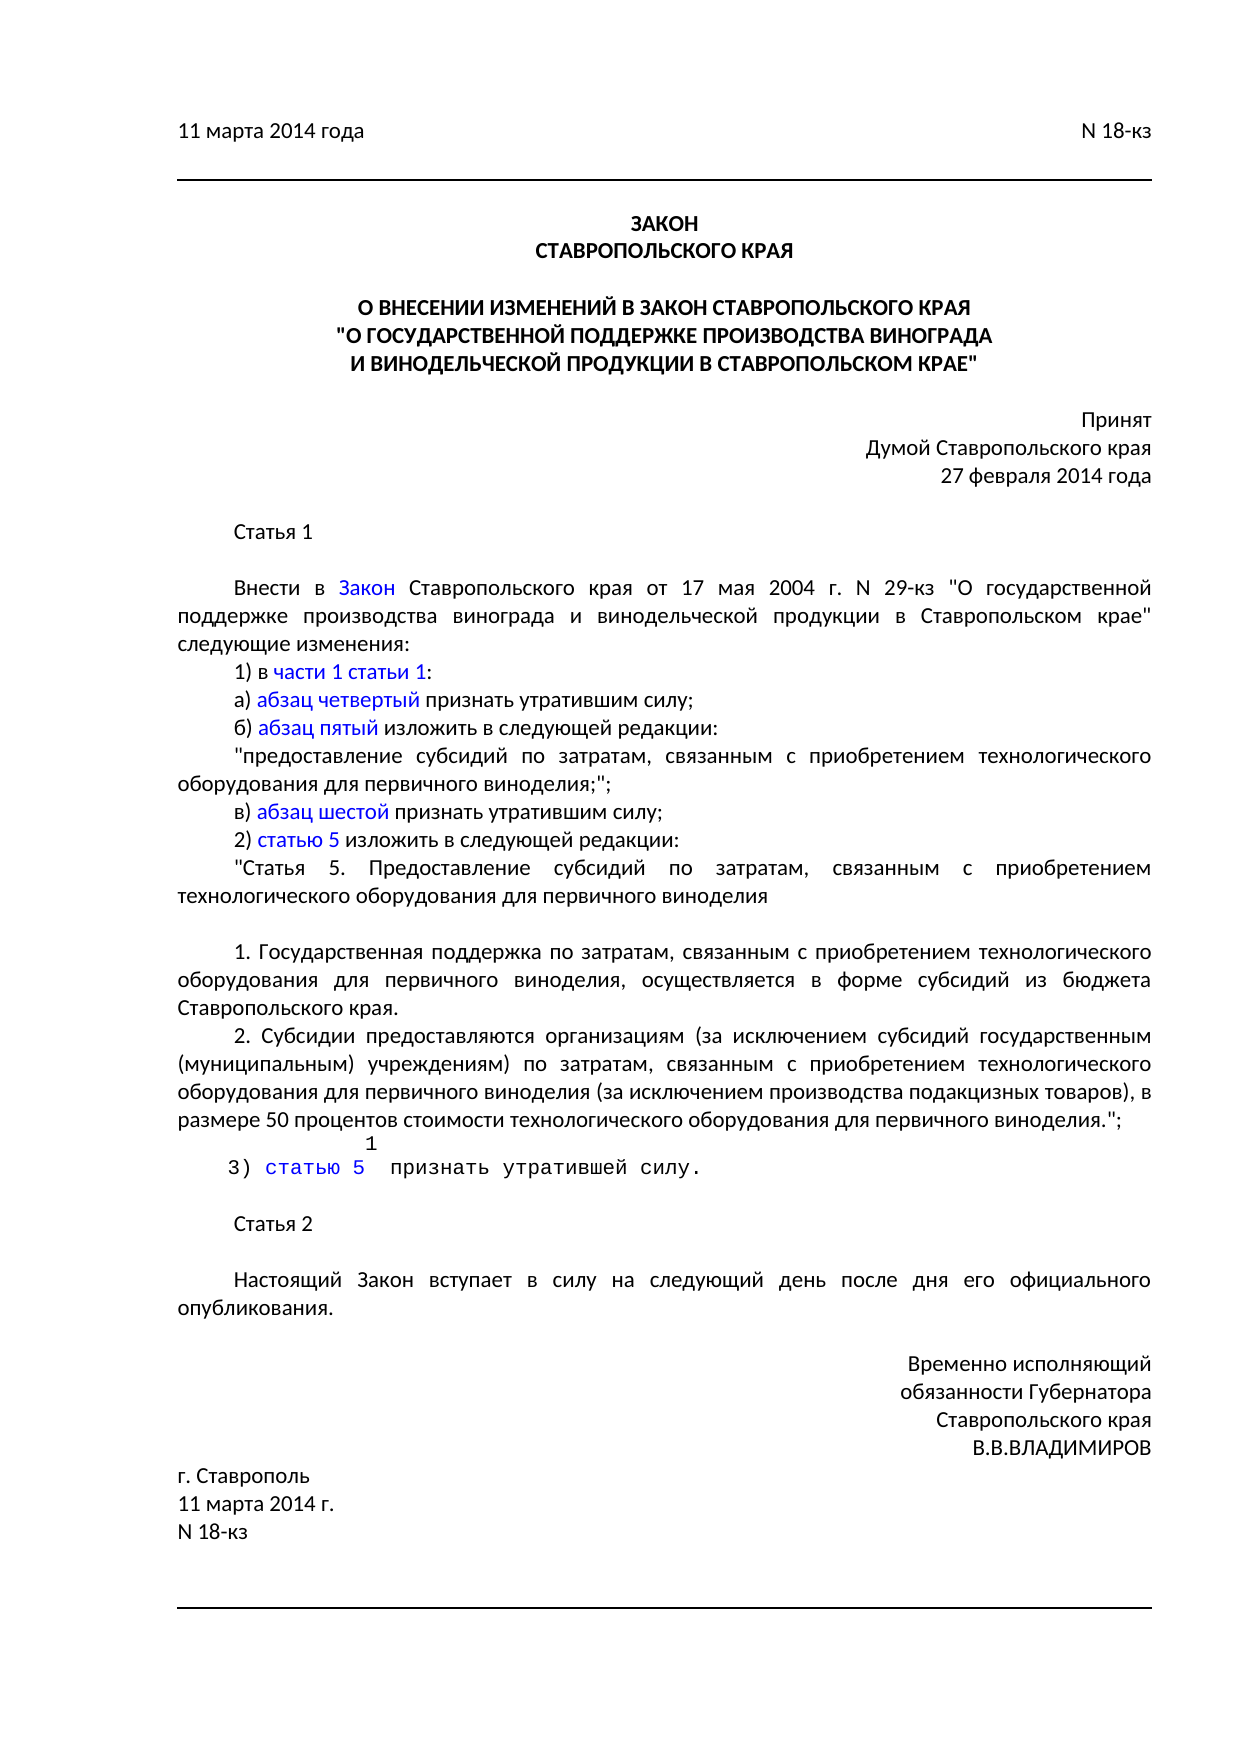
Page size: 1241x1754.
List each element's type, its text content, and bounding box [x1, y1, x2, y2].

text г. Ставрополь [177, 1461, 1152, 1489]
text СТАВРОПОЛЬСКОГО КРАЯ [177, 237, 1152, 265]
text Статья 1 [177, 517, 1152, 545]
text 3) статью 5 признать утратившей силу. [177, 1157, 1152, 1181]
text 2. Субсидии предоставляются организациям (за исключением субсидий государственным (муниципальным) учреждениям) по затратам, связанным с приобретением технологического оборудования для первичного виноделия (за исключением производства подакцизных товаров), в размере 50 процентов стоимости технологического оборудования для первичного виноделия."; [177, 1021, 1152, 1133]
text Временно исполняющий [177, 1349, 1152, 1377]
text Думой Ставропольского края [177, 433, 1152, 461]
text 1 [177, 1133, 1152, 1157]
text Ставропольского края [177, 1405, 1152, 1433]
text Принят [177, 405, 1152, 433]
text "Статья 5. Предоставление субсидий по затратам, связанным с приобретением технологического оборудования для первичного виноделия [177, 853, 1152, 909]
text О ВНЕСЕНИИ ИЗМЕНЕНИЙ В ЗАКОН СТАВРОПОЛЬСКОГО КРАЯ [177, 293, 1152, 321]
text 1) в части 1 статьи 1: [177, 657, 1152, 685]
text 27 февраля 2014 года [177, 461, 1152, 489]
text Внести в Закон Ставропольского края от 17 мая 2004 г. N 29-кз "О государственной поддержке производства винограда и винодельческой продукции в Ставропольском крае" следующие изменения: [177, 573, 1152, 657]
text 1. Государственная поддержка по затратам, связанным с приобретением технологического оборудования для первичного виноделия, осуществляется в форме субсидий из бюджета Ставропольского края. [177, 937, 1152, 1021]
text В.В.ВЛАДИМИРОВ [177, 1433, 1152, 1461]
text "О ГОСУДАРСТВЕННОЙ ПОДДЕРЖКЕ ПРОИЗВОДСТВА ВИНОГРАДА [177, 321, 1152, 349]
text ЗАКОН [177, 209, 1152, 237]
text б) абзац пятый изложить в следующей редакции: [177, 713, 1152, 741]
text 11 марта 2014 года N 18-кз [177, 117, 1152, 173]
text Статья 2 [177, 1209, 1152, 1237]
text И ВИНОДЕЛЬЧЕСКОЙ ПРОДУКЦИИ В СТАВРОПОЛЬСКОМ КРАЕ" [177, 349, 1152, 377]
text а) абзац четвертый признать утратившим силу; [177, 685, 1152, 713]
text обязанности Губернатора [177, 1377, 1152, 1405]
text N 18-кз [177, 1517, 1152, 1545]
text Настоящий Закон вступает в силу на следующий день после дня его официального опубликования. [177, 1265, 1152, 1321]
text 2) статью 5 изложить в следующей редакции: [177, 825, 1152, 853]
text в) абзац шестой признать утратившим силу; [177, 797, 1152, 825]
text 11 марта 2014 г. [177, 1489, 1152, 1517]
text "предоставление субсидий по затратам, связанным с приобретением технологического оборудования для первичного виноделия;"; [177, 741, 1152, 797]
